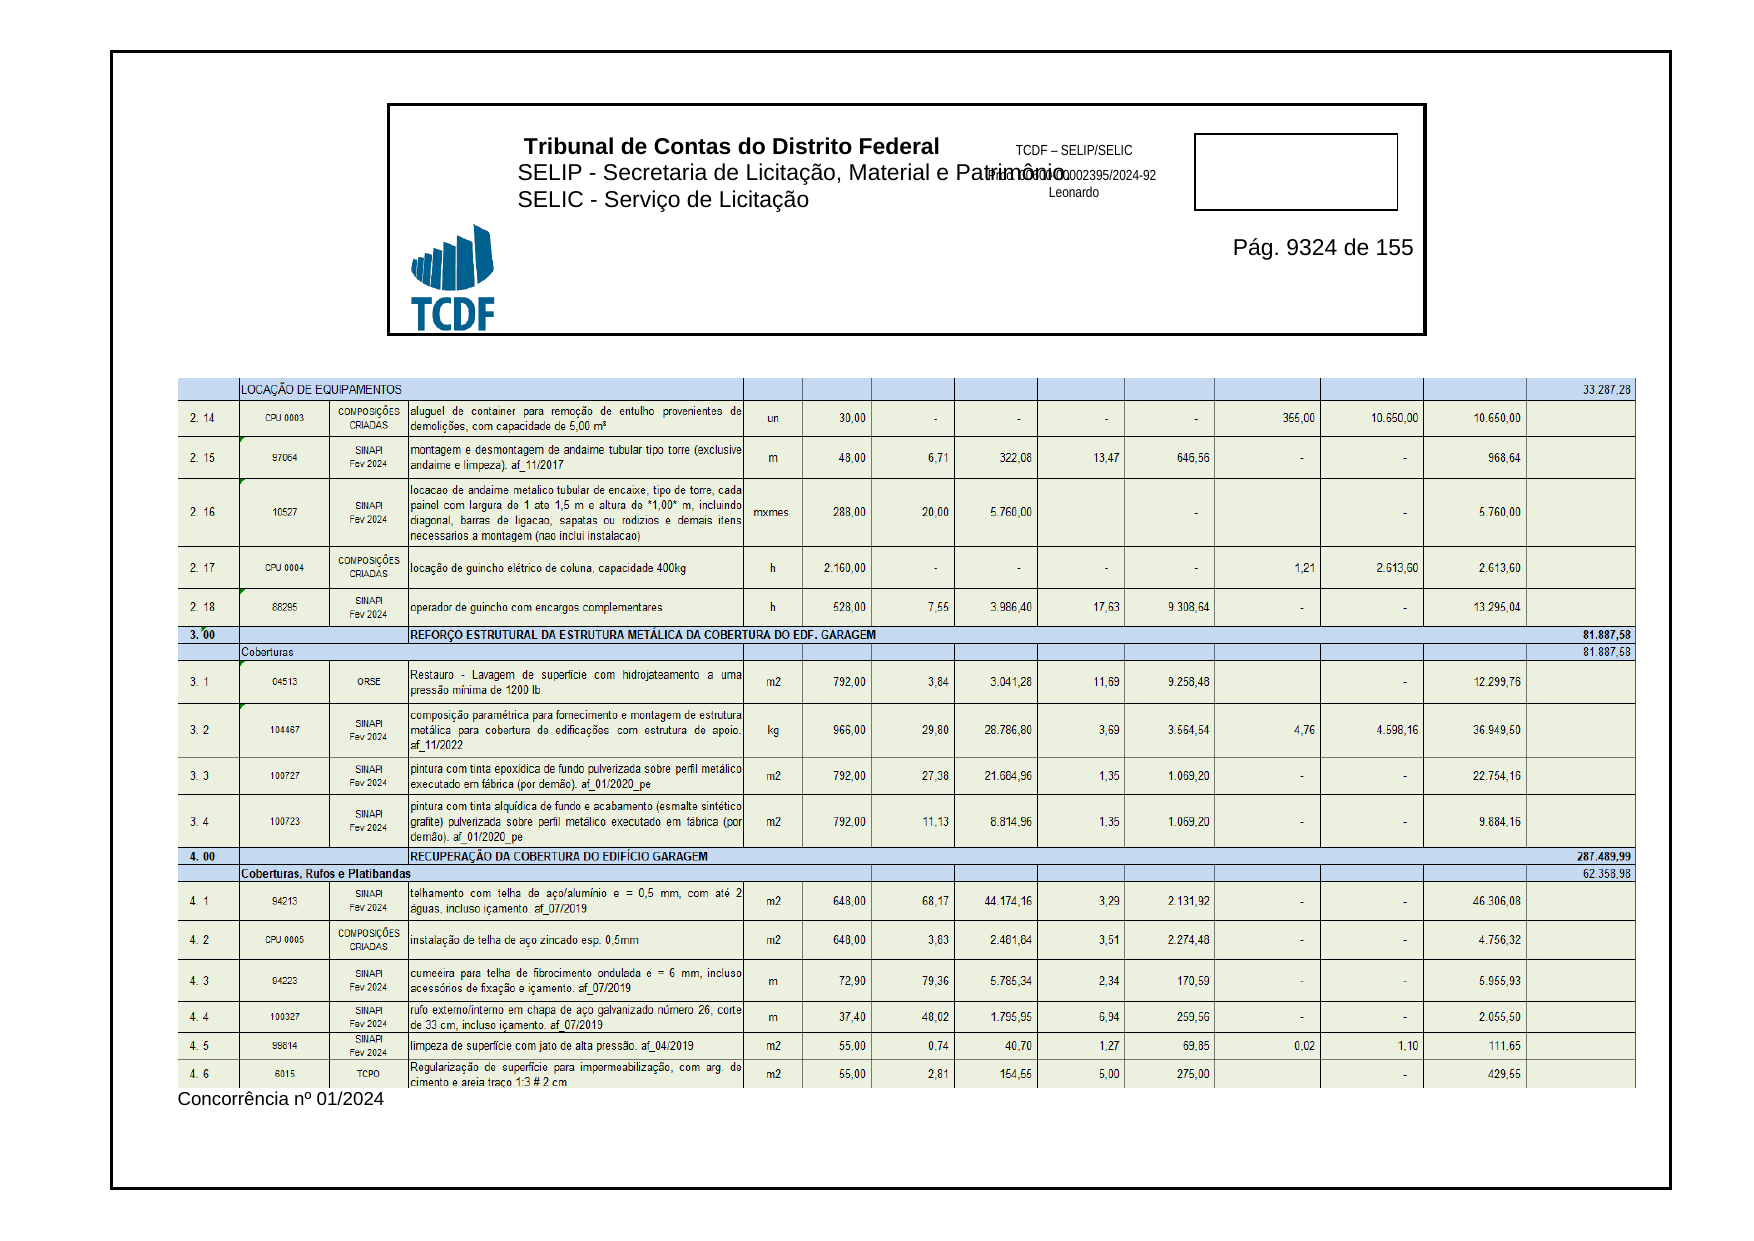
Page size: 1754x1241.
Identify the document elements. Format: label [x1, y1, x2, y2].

picture [402, 222, 498, 332]
picture [177, 377, 1636, 1088]
